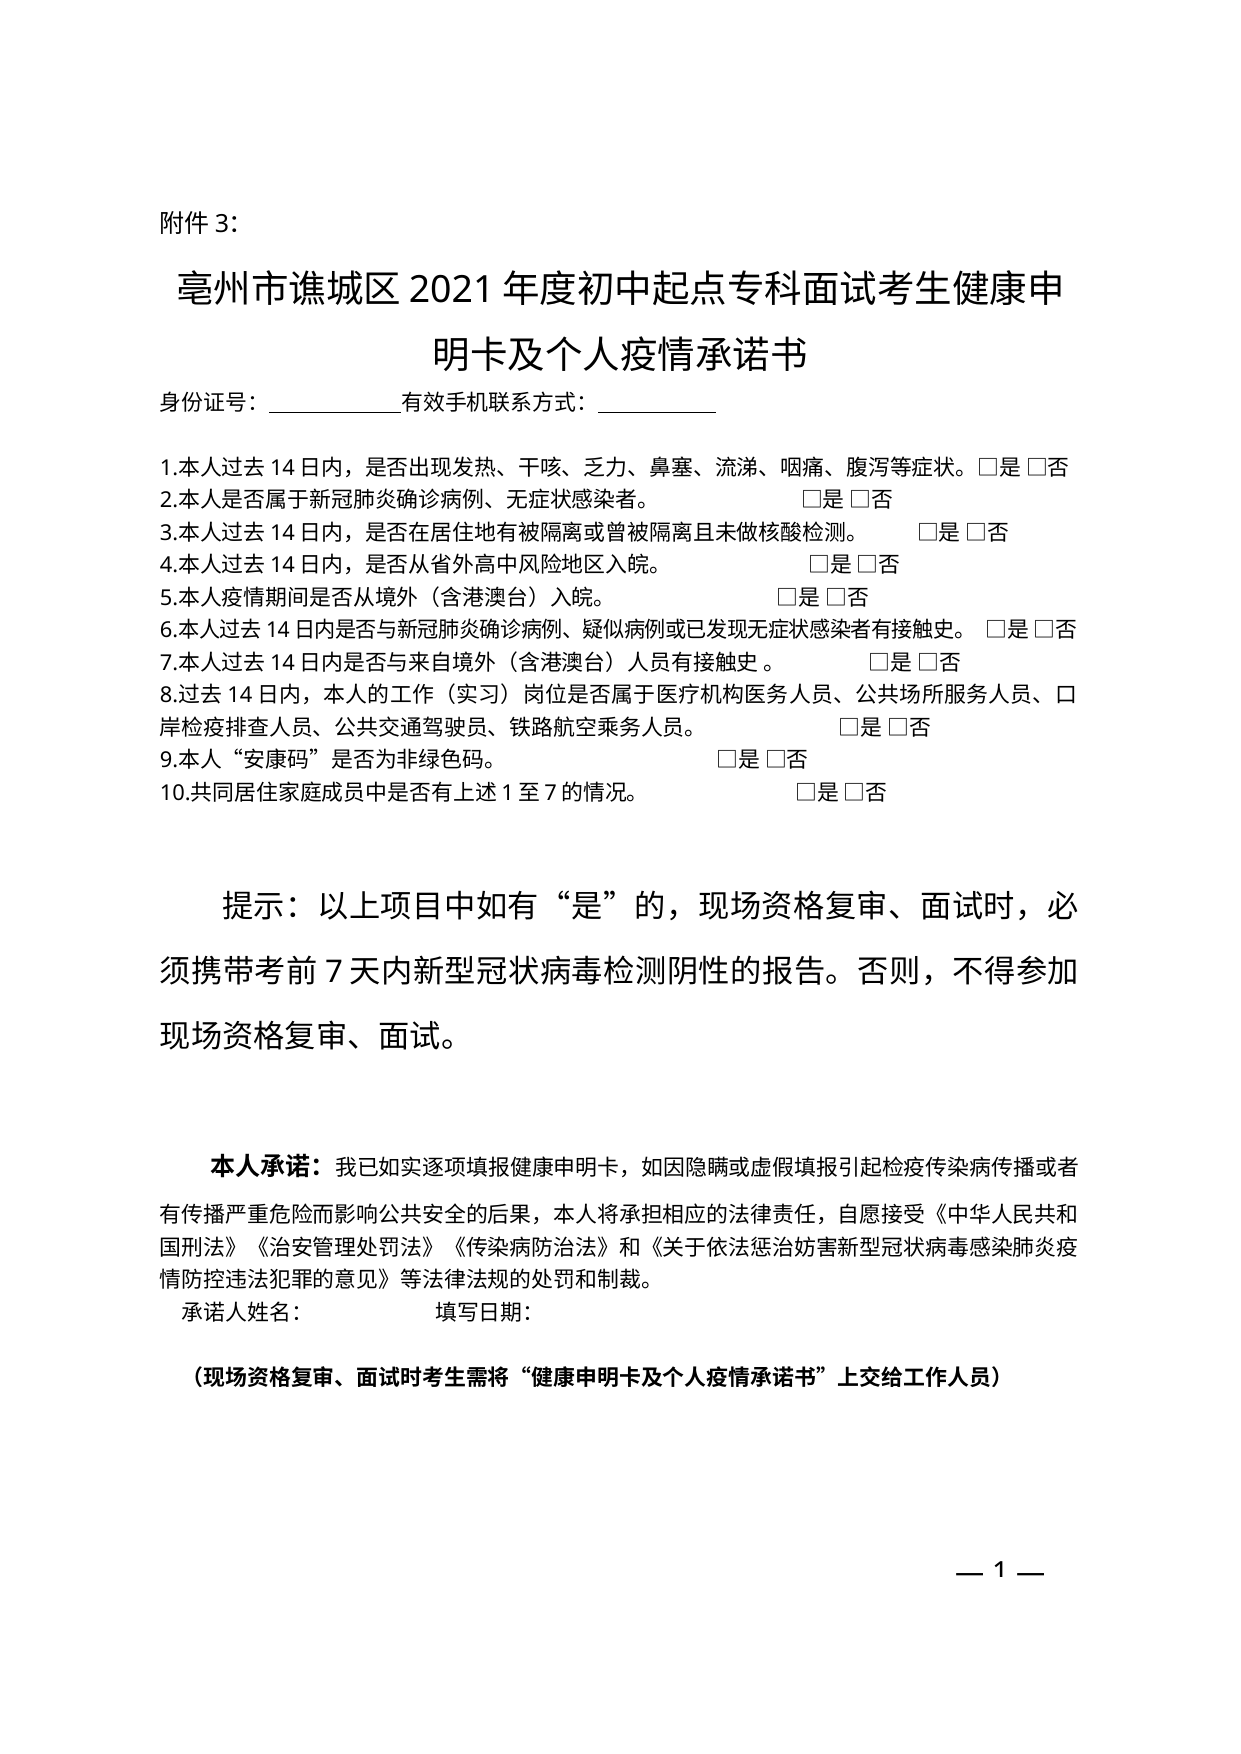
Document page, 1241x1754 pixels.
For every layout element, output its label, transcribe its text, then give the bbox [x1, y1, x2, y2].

text 9.本人“安康码”是否为非绿色码。 □是 □否 [159, 742, 1081, 774]
text 承诺人姓名： 填写日期： [159, 1294, 1081, 1327]
text 亳州市谯城区2021年度初中起点专科面试考生健康申明卡及个人疫情承诺书 [159, 254, 1081, 384]
text 4.本人过去14日内，是否从省外高中风险地区入皖。 □是 □否 [159, 547, 1081, 579]
text 附件3： [159, 189, 1081, 254]
text （现场资格复审、面试时考生需将“健康申明卡及个人疫情承诺书”上交给工作人员） [159, 1359, 1081, 1392]
text 5.本人疫情期间是否从境外（含港澳台）入皖。 □是 □否 [159, 579, 1081, 612]
text 10.共同居住家庭成员中是否有上述1至7的情况。 □是 □否 [159, 774, 1081, 807]
text 身份证号： 有效手机联系方式： [159, 384, 1081, 417]
text 2.本人是否属于新冠肺炎确诊病例、无症状感染者。 □是 □否 [159, 482, 1081, 514]
text 提示：以上项目中如有“是”的，现场资格复审、面试时，必须携带考前7天内新型冠状病毒检测阴性的报告。否则，不得参加现场资格复审、面试。 [159, 872, 1081, 1067]
text 本人承诺：我已如实逐项填报健康申明卡，如因隐瞒或虚假填报引起检疫传染病传播或者有传播严重危险而影响公共安全的后果，本人将承担相应的法律责任，自愿接受《中华人民共和国刑法》《治安管理处罚法》《传染病防治法》和《关于依法惩治妨害新型冠状病毒感染肺炎疫情防控违法犯罪的意见》等法律法规的处罚和制裁。 [159, 1132, 1081, 1294]
text 1.本人过去14日内，是否出现发热、干咳、乏力、鼻塞、流涕、咽痛、腹泻等症状。□是 □否 [159, 449, 1081, 482]
text 7.本人过去14日内是否与来自境外（含港澳台）人员有接触史 。 □是 □否 [159, 644, 1081, 677]
text 6.本人过去14日内是否与新冠肺炎确诊病例、疑似病例或已发现无症状感染者有接触史。 □是 □否 [159, 612, 1081, 644]
text 3.本人过去14日内，是否在居住地有被隔离或曾被隔离且未做核酸检测。 □是 □否 [159, 514, 1081, 547]
text 8.过去14日内，本人的工作（实习）岗位是否属于医疗机构医务人员、公共场所服务人员、口岸检疫排查人员、公共交通驾驶员、铁路航空乘务人员。 □是 □否 [159, 677, 1081, 742]
